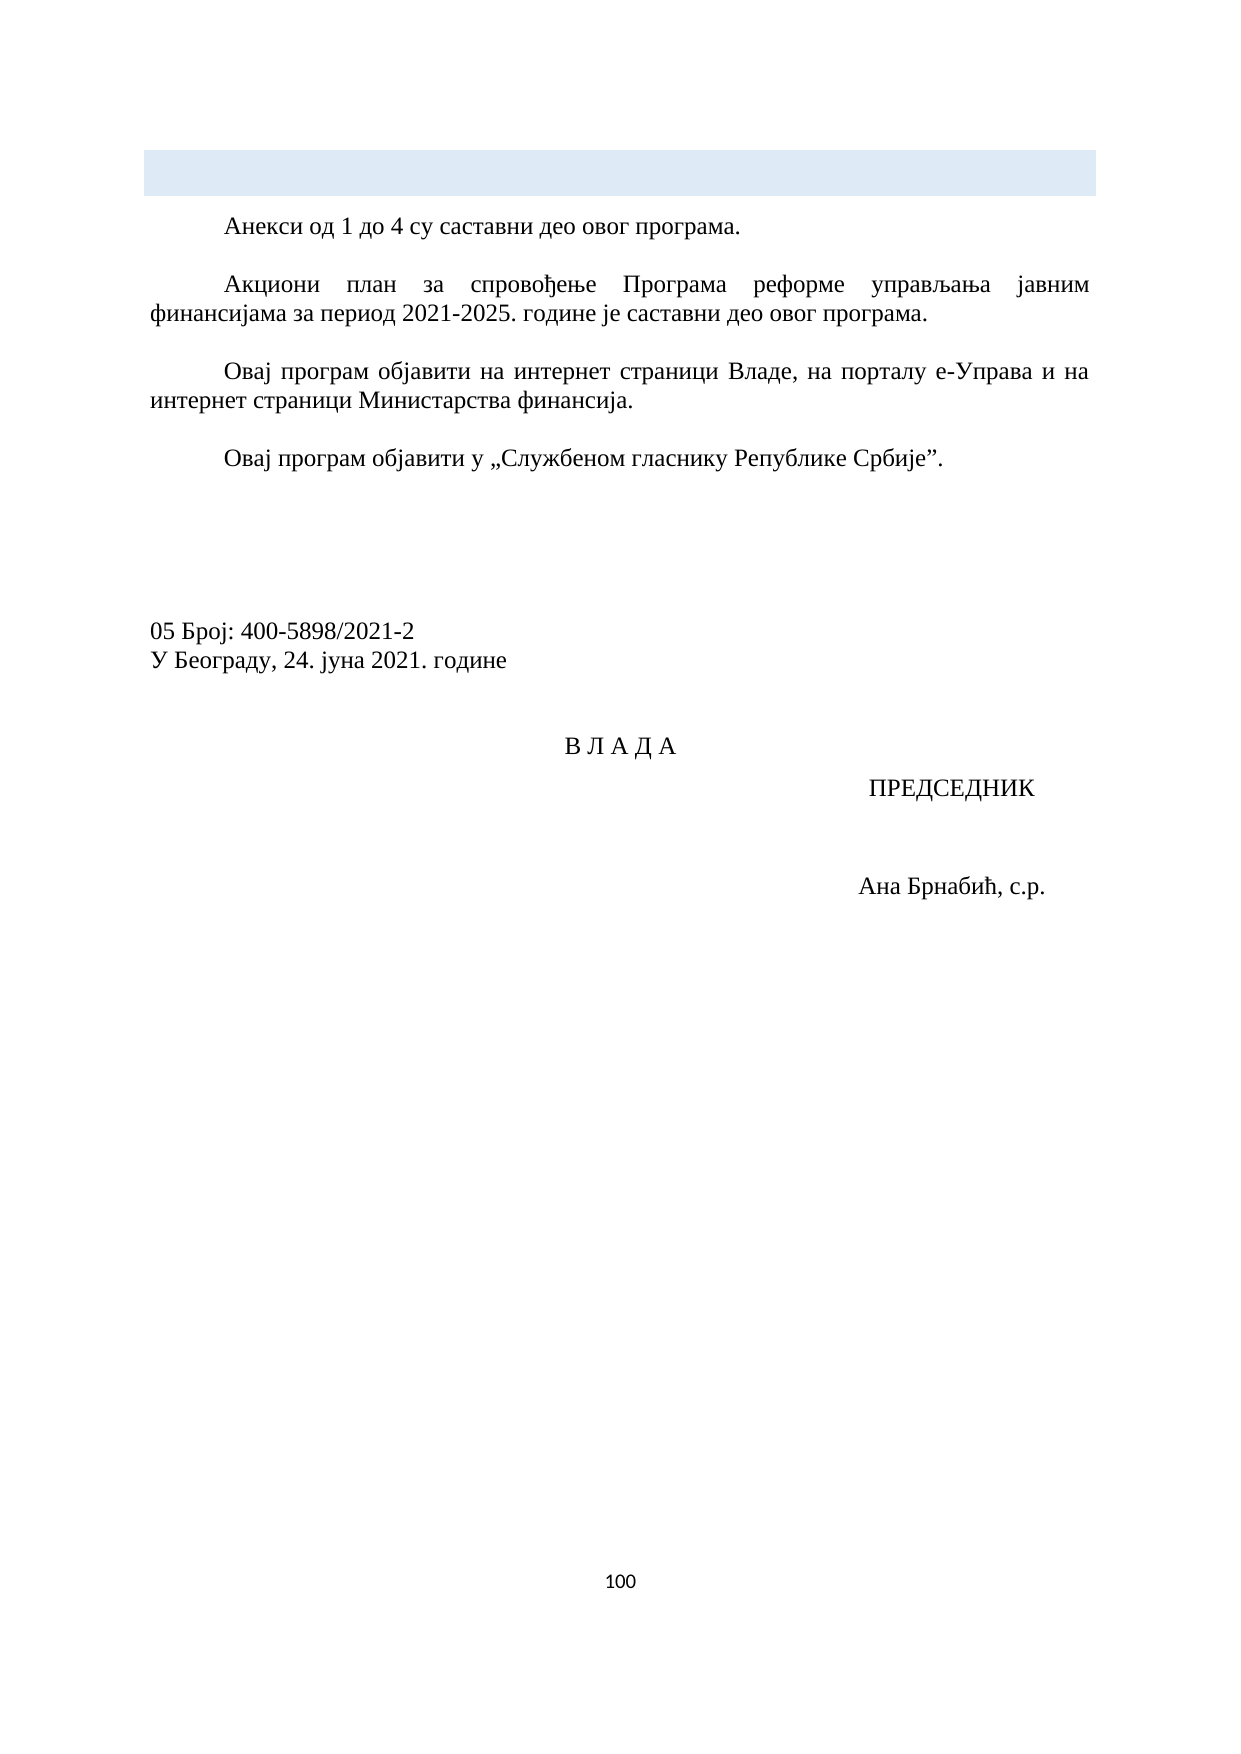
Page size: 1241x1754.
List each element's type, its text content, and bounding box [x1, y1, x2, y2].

table_header ПРЕДСЕДНИК [813, 760, 1090, 859]
text Овај програм објавити на интернет страници Владе, на порталу е-Управа и на интернет страници Министарства финансија. [150, 356, 1090, 413]
table_cell Ана Брнабић, с.р. [813, 859, 1090, 900]
text Овај програм објавити у „Службеном гласнику Републике Србије”. [150, 443, 1090, 471]
text Анекси од 1 до 4 су саставни део овог програма. [150, 211, 1090, 240]
text 05 Број: 400-5898/2021-2 [150, 616, 1090, 645]
text У Београду, 24. јуна 2021. године [150, 645, 1090, 674]
text В Л А Д А [150, 731, 1090, 760]
text Акциони план за спровођење Програма реформе управљања јавним финансијама за период 2021-2025. године је саставни део овог програма. [150, 269, 1090, 327]
